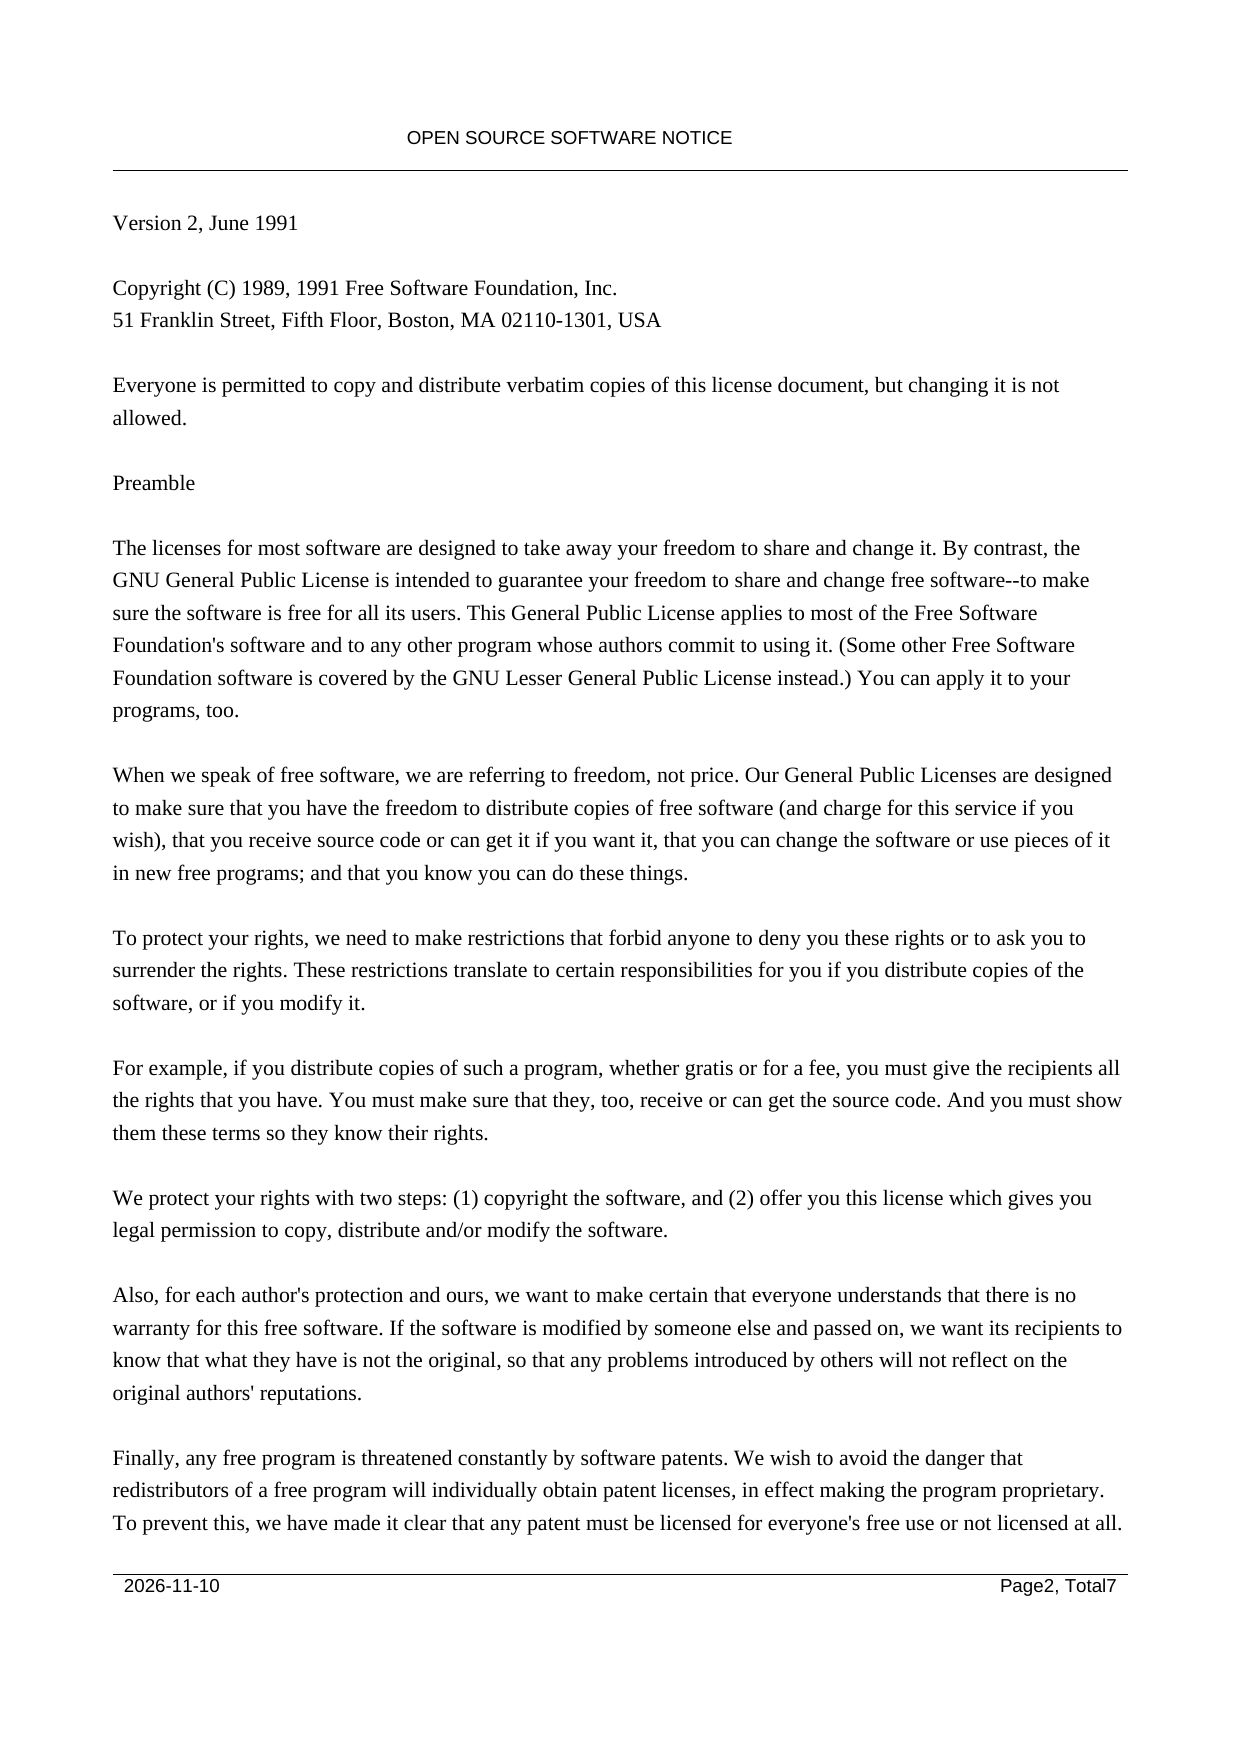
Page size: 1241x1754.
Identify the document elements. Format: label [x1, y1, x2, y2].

text [112, 206, 1128, 1539]
